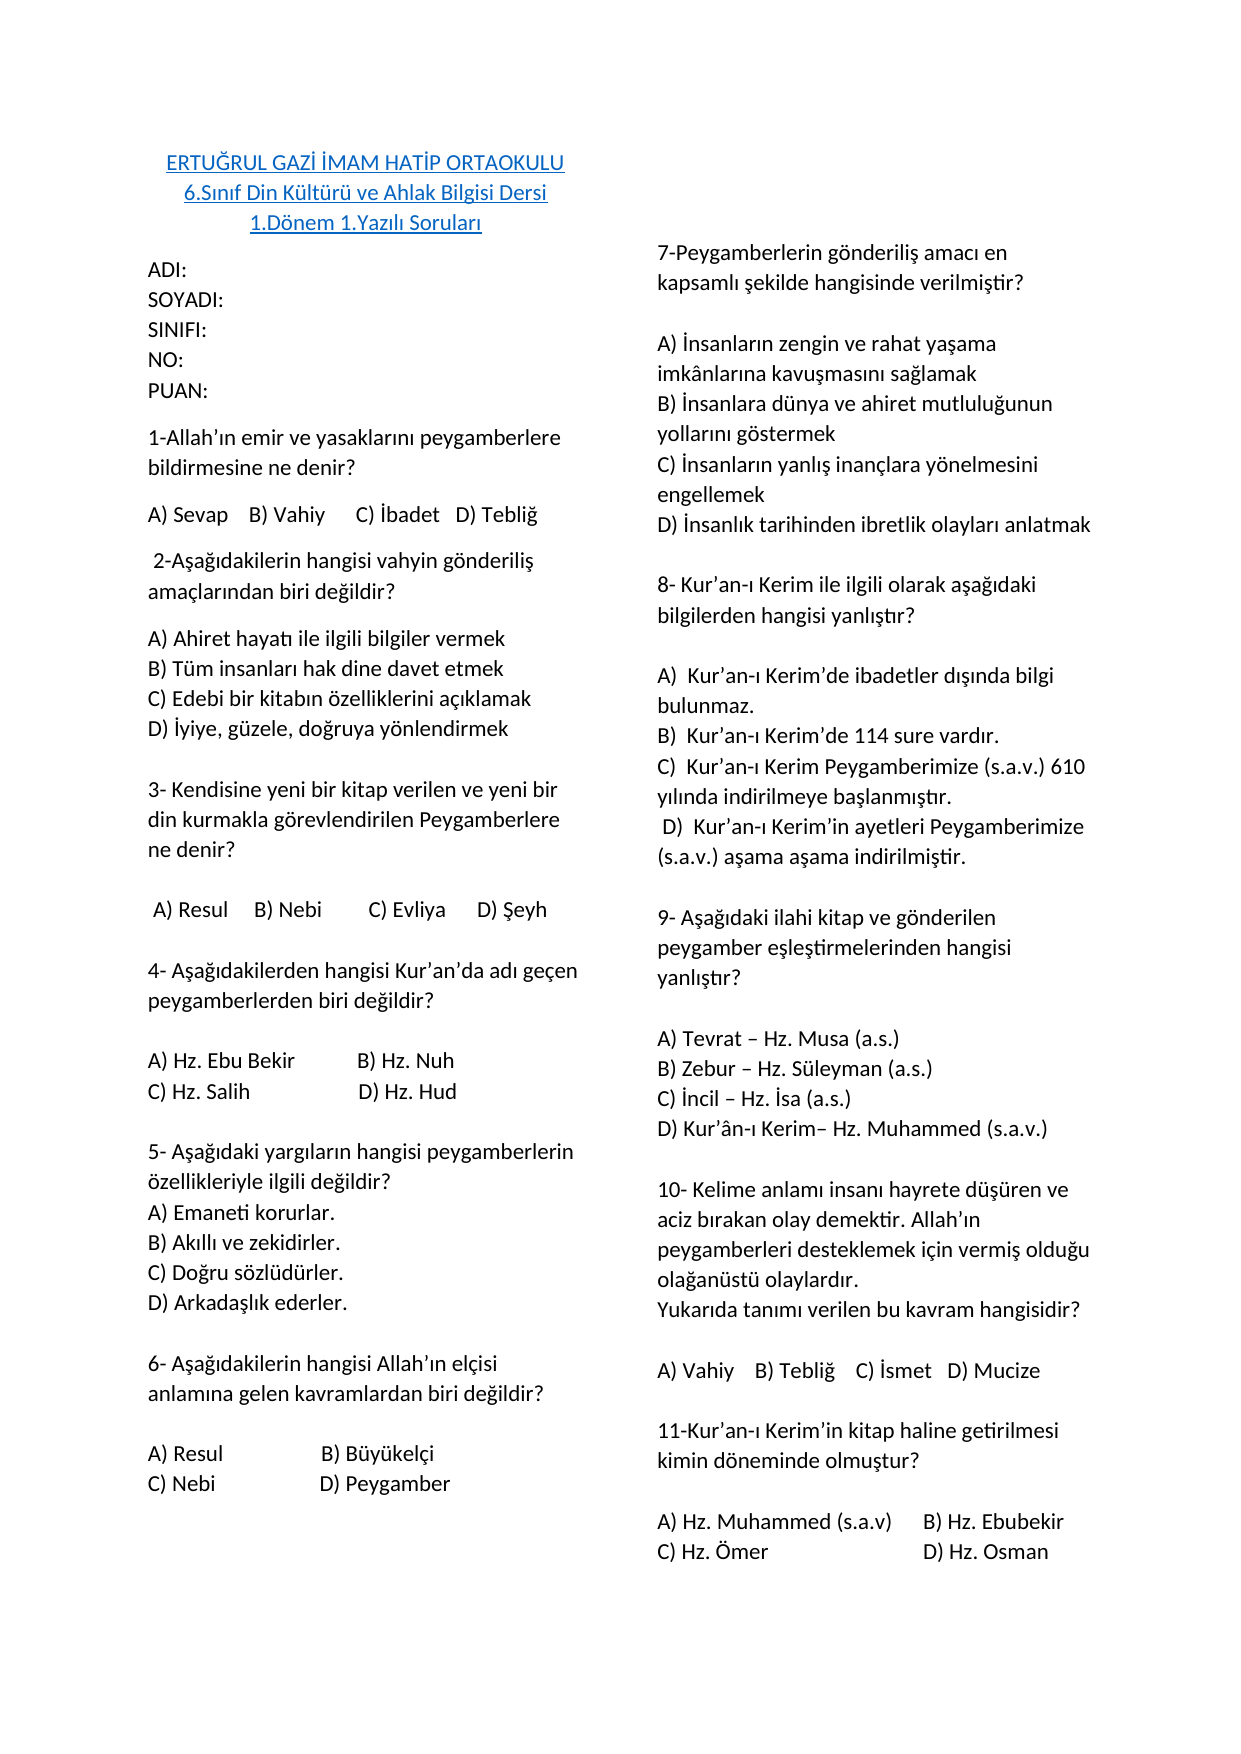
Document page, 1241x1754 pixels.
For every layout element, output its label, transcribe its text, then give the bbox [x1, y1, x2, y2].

text A) Vahiy B) Tebliğ C) İsmet D) Mucize [657, 1356, 1093, 1384]
text C) Hz. Ömer D) Hz. Osman [657, 1537, 1093, 1565]
text A) Kur’an-ı Kerim’de ibadetler dışında bilgi bulunmaz. [657, 661, 1093, 719]
text 2-Aşağıdakilerin hangisi vahyin gönderiliş amaçlarından biri değildir? [148, 547, 583, 605]
text C) Kur’an-ı Kerim Peygamberimize (s.a.v.) 610 yılında indirilmeye başlanmıştır. [657, 752, 1093, 810]
text B) Tüm insanları hak dine davet etmek [148, 654, 583, 682]
text SINIFI: [148, 315, 583, 343]
text ERTUĞRUL GAZİ İMAM HATİP ORTAOKULU 6.Sınıf Din Kültürü ve Ahlak Bilgisi Dersi 1.Dönem 1.Yazılı Soruları [148, 148, 583, 236]
text 4- Aşağıdakilerden hangisi Kur’an’da adı geçen peygamberlerden biri değildir? [148, 956, 583, 1014]
text A) Ahiret hayatı ile ilgili bilgiler vermek [148, 624, 583, 652]
text 8- Kur’an-ı Kerim ile ilgili olarak aşağıdaki bilgilerden hangisi yanlıştır? [657, 571, 1093, 629]
text NO: [148, 346, 583, 373]
text C) Doğru sözlüdürler. [148, 1258, 583, 1286]
text A) Hz. Ebu Bekir B) Hz. Nuh [148, 1047, 583, 1074]
text A) Sevap B) Vahiy C) İbadet D) Tebliğ [148, 500, 583, 528]
text A) Resul B) Nebi C) Evliya D) Şeyh [148, 896, 583, 923]
text C) İnsanların yanlış inançlara yönelmesini engellemek [657, 450, 1093, 508]
text SOYADI: [148, 285, 583, 313]
text PUAN: [148, 376, 583, 404]
text A) Resul B) Büyükelçi [148, 1439, 583, 1467]
text B) Kur’an-ı Kerim’de 114 sure vardır. [657, 722, 1093, 749]
text 10- Kelime anlamı insanı hayrete düşüren ve aciz bırakan olay demektir. Allah’ın peygamberleri desteklemek için vermiş olduğu olağanüstü olaylardır. [657, 1175, 1093, 1293]
text 5- Aşağıdaki yargıların hangisi peygamberlerin özellikleriyle ilgili değildir? [148, 1137, 583, 1195]
text B) İnsanlara dünya ve ahiret mutluluğunun yollarını göstermek [657, 389, 1093, 447]
text 6- Aşağıdakilerin hangisi Allah’ın elçisi anlamına gelen kavramlardan biri değildir? [148, 1349, 583, 1407]
text C) İncil – Hz. İsa (a.s.) [657, 1084, 1093, 1112]
text C) Hz. Salih D) Hz. Hud [148, 1077, 583, 1105]
text 7-Peygamberlerin gönderiliş amacı en kapsamlı şekilde hangisinde verilmiştir? [657, 238, 1093, 296]
text D) İyiye, güzele, doğruya yönlendirmek [148, 714, 583, 742]
text ADI: [148, 255, 583, 283]
text A) Hz. Muhammed (s.a.v) B) Hz. Ebubekir [657, 1507, 1093, 1535]
text 3- Kendisine yeni bir kitap verilen ve yeni bir din kurmakla görevlendirilen Peygamberlere ne denir? [148, 775, 583, 863]
text D) Kur’ân-ı Kerim– Hz. Muhammed (s.a.v.) [657, 1114, 1093, 1142]
text B) Akıllı ve zekidirler. [148, 1228, 583, 1256]
text 1-Allah’ın emir ve yasaklarını peygamberlere bildirmesine ne denir? [148, 423, 583, 481]
text A) Tevrat – Hz. Musa (a.s.) [657, 1024, 1093, 1052]
text D) Arkadaşlık ederler. [148, 1288, 583, 1316]
text A) Emaneti korurlar. [148, 1198, 583, 1226]
text D) Kur’an-ı Kerim’in ayetleri Peygamberimize (s.a.v.) aşama aşama indirilmiştir. [657, 812, 1093, 870]
text D) İnsanlık tarihinden ibretlik olayları anlatmak [657, 510, 1093, 538]
text 11-Kur’an-ı Kerim’in kitap haline getirilmesi kimin döneminde olmuştur? [657, 1416, 1093, 1474]
text B) Zebur – Hz. Süleyman (a.s.) [657, 1054, 1093, 1082]
text C) Edebi bir kitabın özelliklerini açıklamak [148, 684, 583, 712]
text A) İnsanların zengin ve rahat yaşama imkânlarına kavuşmasını sağlamak [657, 329, 1093, 387]
text 9- Aşağıdaki ilahi kitap ve gönderilen peygamber eşleştirmelerinden hangisi yanlıştır? [657, 903, 1093, 991]
text Yukarıda tanımı verilen bu kavram hangisidir? [657, 1296, 1093, 1323]
text C) Nebi D) Peygamber [148, 1469, 583, 1497]
